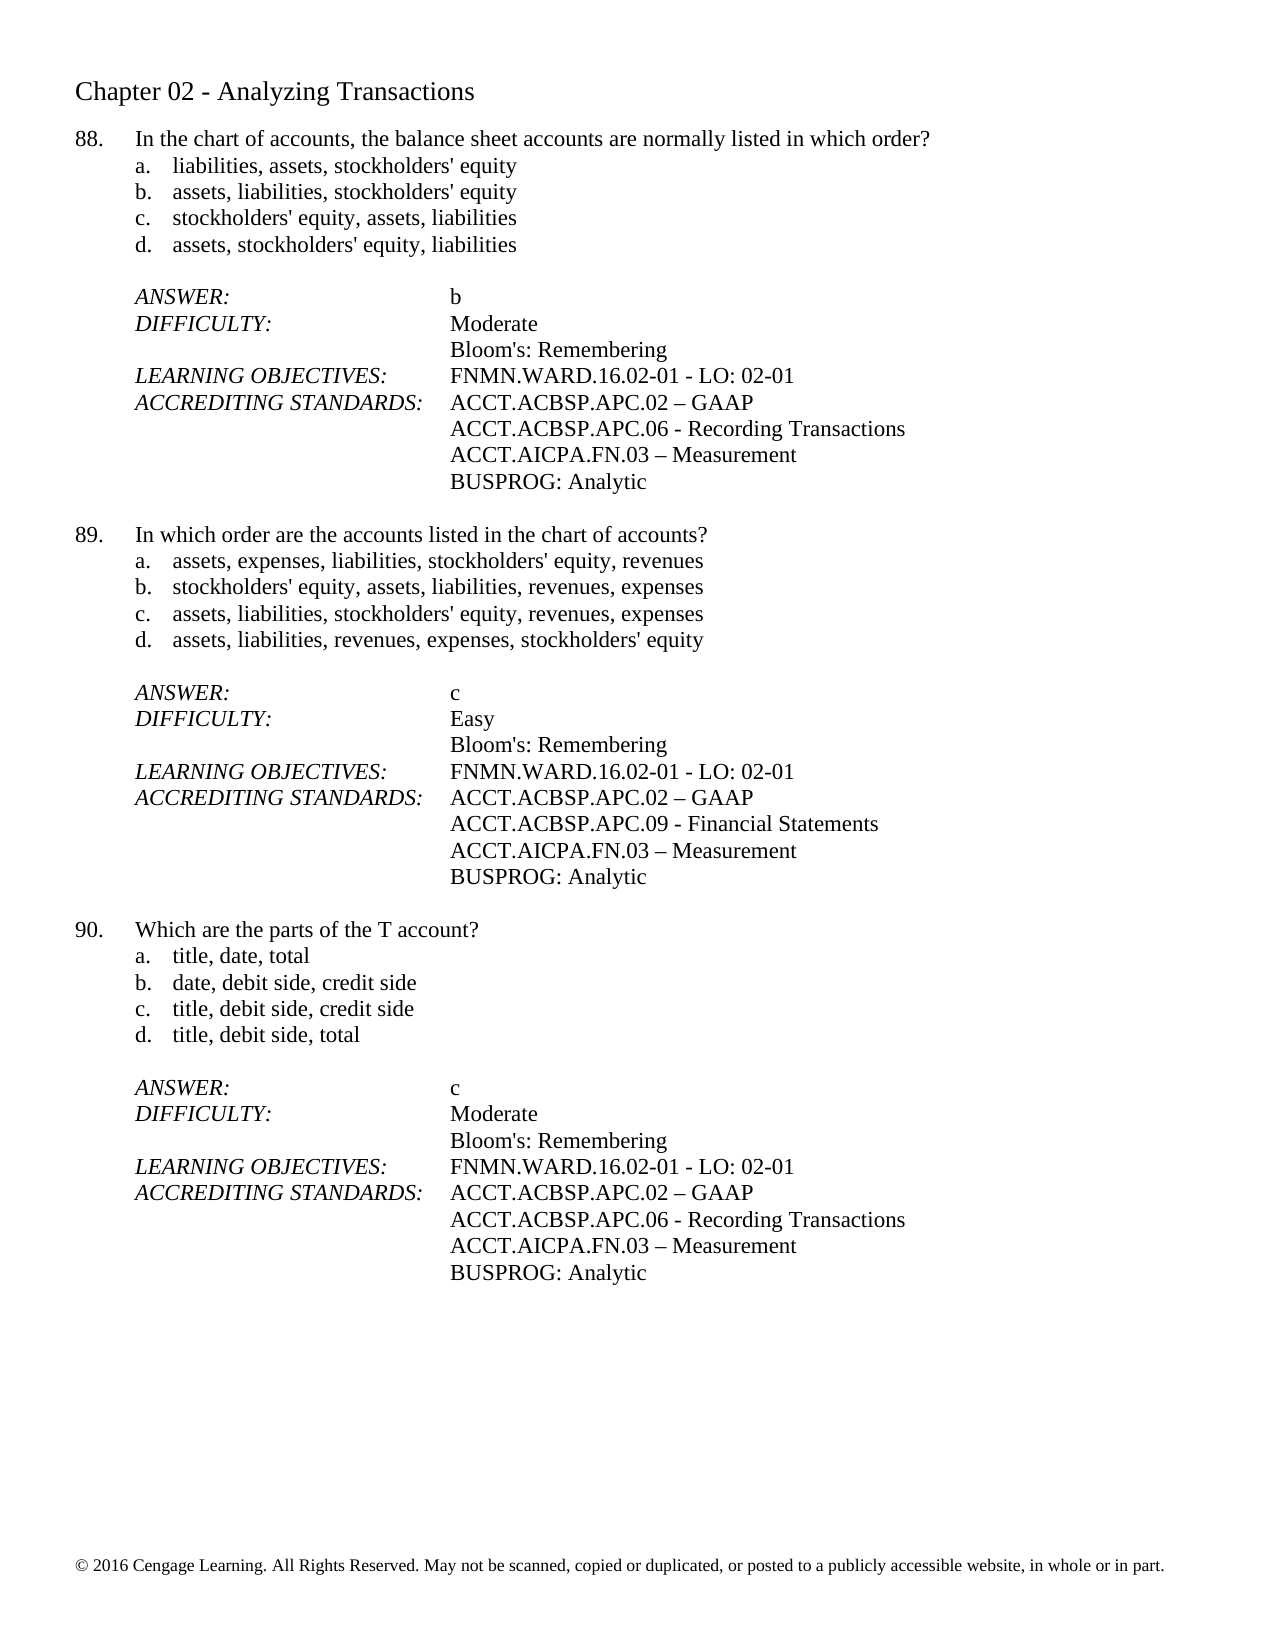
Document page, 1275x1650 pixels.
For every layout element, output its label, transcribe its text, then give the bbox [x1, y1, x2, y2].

list In the chart of accounts, the balance sheet accounts are normally listed in which order? [75, 125, 1200, 152]
list stockholders' equity, assets, liabilities [135, 204, 1200, 231]
list title, debit side, total [135, 1021, 1200, 1048]
text DIFFICULTY: Moderate [135, 1100, 1200, 1127]
text Bloom's: Remembering [135, 1127, 1200, 1153]
list assets, liabilities, revenues, expenses, stockholders' equity [135, 626, 1200, 652]
text LEARNING OBJECTIVES: FNMN.WARD.16.02-01 - LO: 02-01 [135, 362, 1200, 389]
text BUSPROG: Analytic [135, 1258, 1200, 1285]
text DIFFICULTY: Moderate [135, 310, 1200, 336]
text ACCREDITING STANDARDS: ACCT.ACBSP.APC.02 – GAAP [135, 784, 1200, 811]
text ACCT.AICPA.FN.03 – Measurement [135, 837, 1200, 863]
text Bloom's: Remembering [135, 336, 1200, 362]
text ACCT.ACBSP.APC.09 - Financial Statements [135, 811, 1200, 837]
text ANSWER: c [135, 679, 1200, 705]
text DIFFICULTY: Easy [135, 705, 1200, 731]
text ANSWER: b [135, 283, 1200, 310]
text ACCT.AICPA.FN.03 – Measurement [135, 1232, 1200, 1258]
list In which order are the accounts listed in the chart of accounts? [75, 521, 1200, 547]
text ACCREDITING STANDARDS: ACCT.ACBSP.APC.02 – GAAP [135, 389, 1200, 415]
list assets, stockholders' equity, liabilities [135, 231, 1200, 257]
list assets, liabilities, stockholders' equity, revenues, expenses [135, 600, 1200, 626]
text BUSPROG: Analytic [135, 468, 1200, 494]
text BUSPROG: Analytic [135, 863, 1200, 889]
list assets, liabilities, stockholders' equity [135, 178, 1200, 204]
text ACCREDITING STANDARDS: ACCT.ACBSP.APC.02 – GAAP [135, 1179, 1200, 1206]
text ACCT.ACBSP.APC.06 - Recording Transactions [135, 415, 1200, 442]
list title, date, total [135, 942, 1200, 969]
text ACCT.AICPA.FN.03 – Measurement [135, 442, 1200, 468]
text LEARNING OBJECTIVES: FNMN.WARD.16.02-01 - LO: 02-01 [135, 758, 1200, 784]
text Bloom's: Remembering [135, 731, 1200, 758]
text LEARNING OBJECTIVES: FNMN.WARD.16.02-01 - LO: 02-01 [135, 1153, 1200, 1179]
text ANSWER: c [135, 1074, 1200, 1100]
list Which are the parts of the T account? [75, 916, 1200, 942]
list stockholders' equity, assets, liabilities, revenues, expenses [135, 573, 1200, 600]
list assets, expenses, liabilities, stockholders' equity, revenues [135, 547, 1200, 573]
list title, debit side, credit side [135, 995, 1200, 1021]
text ACCT.ACBSP.APC.06 - Recording Transactions [135, 1206, 1200, 1232]
list liabilities, assets, stockholders' equity [135, 152, 1200, 178]
list date, debit side, credit side [135, 969, 1200, 995]
